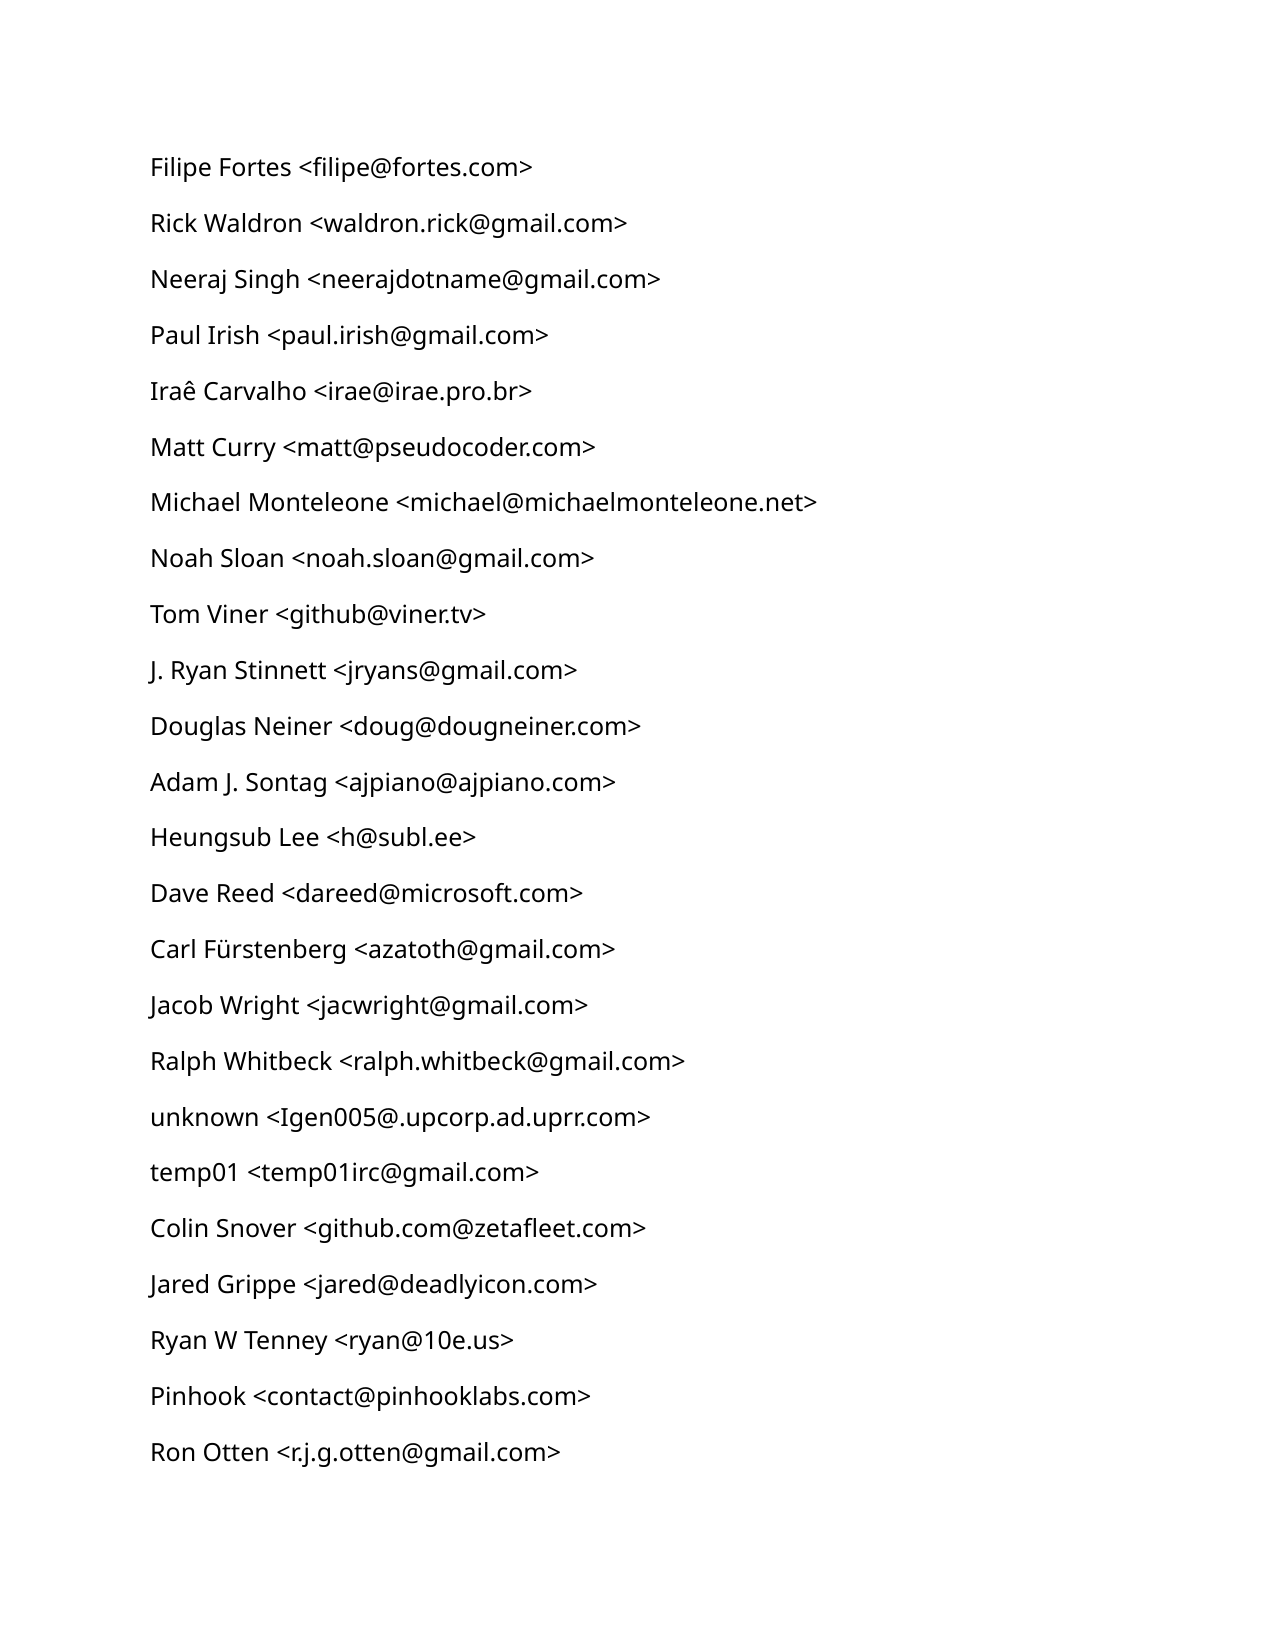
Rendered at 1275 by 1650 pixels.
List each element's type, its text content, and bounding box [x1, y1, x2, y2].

text J. Ryan Stinnett <jryans@gmail.com> [150, 652, 1125, 687]
text Colin Snover <github.com@zetafleet.com> [150, 1211, 1125, 1245]
text Neeraj Singh <neerajdotname@gmail.com> [150, 262, 1125, 296]
text Jared Grippe <jared@deadlyicon.com> [150, 1267, 1125, 1301]
text Michael Monteleone <michael@michaelmonteleone.net> [150, 485, 1125, 519]
text temp01 <temp01irc@gmail.com> [150, 1155, 1125, 1189]
text Ron Otten <r.j.g.otten@gmail.com> [150, 1434, 1125, 1468]
text Rick Waldron <waldron.rick@gmail.com> [150, 206, 1125, 240]
text Filipe Fortes <filipe@fortes.com> [150, 150, 1125, 184]
text Jacob Wright <jacwright@gmail.com> [150, 987, 1125, 1022]
text Dave Reed <dareed@microsoft.com> [150, 876, 1125, 910]
text Noah Sloan <noah.sloan@gmail.com> [150, 541, 1125, 575]
text Adam J. Sontag <ajpiano@ajpiano.com> [150, 764, 1125, 798]
text Ralph Whitbeck <ralph.whitbeck@gmail.com> [150, 1043, 1125, 1077]
text Ryan W Tenney <ryan@10e.us> [150, 1322, 1125, 1357]
text Matt Curry <matt@pseudocoder.com> [150, 429, 1125, 463]
text Paul Irish <paul.irish@gmail.com> [150, 317, 1125, 352]
text Iraê Carvalho <irae@irae.pro.br> [150, 373, 1125, 407]
text Heungsub Lee <h@subl.ee> [150, 820, 1125, 854]
text unknown <Igen005@.upcorp.ad.uprr.com> [150, 1099, 1125, 1133]
text Tom Viner <github@viner.tv> [150, 597, 1125, 631]
text Douglas Neiner <doug@dougneiner.com> [150, 708, 1125, 742]
text Carl Fürstenberg <azatoth@gmail.com> [150, 932, 1125, 966]
text Pinhook <contact@pinhooklabs.com> [150, 1378, 1125, 1412]
